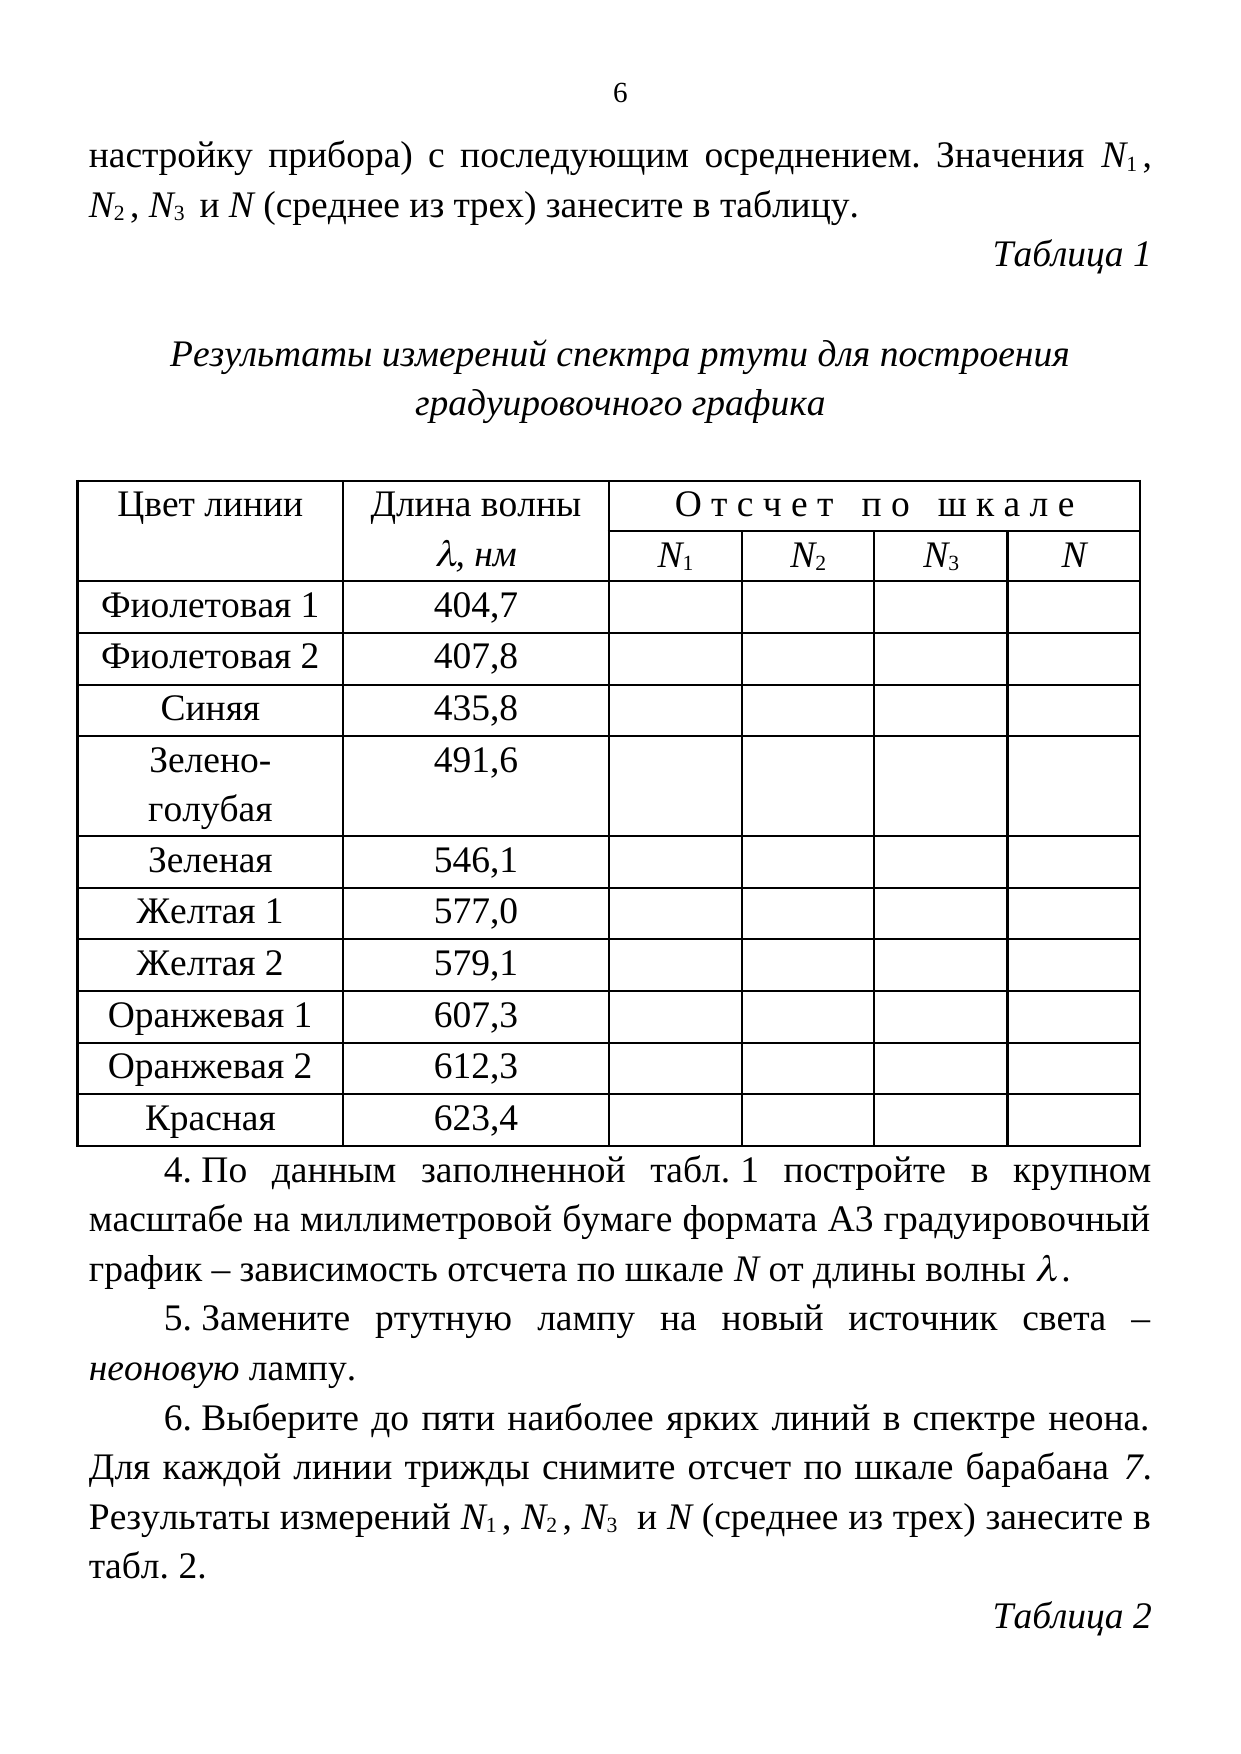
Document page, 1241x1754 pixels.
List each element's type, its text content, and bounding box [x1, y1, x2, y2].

text 6. Выберите до пяти наиболее ярких линий в спектре неона. Для каждой линии трижды снимите отсчет по шкале барабана 7. Результаты измерений N1 , N2 , N3 и N (среднее из трех) занесите в табл. 2. [89, 1395, 1152, 1587]
table_cell [875, 686, 1006, 735]
text 4. По данным заполненной табл. 1 постройте в крупном масштабе на миллиметровой бумаге формата А3 градуировочный график – зависимость отсчета по шкале N от длины волны . [89, 1147, 1152, 1289]
table_cell [875, 582, 1006, 632]
table_cell [1009, 1095, 1139, 1145]
text Результаты измерений спектра ртути для построения [89, 331, 1152, 374]
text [89, 133, 1152, 225]
table_cell N [1009, 532, 1139, 580]
text 5. Замените ртутную лампу на новый источник света – неоновую лампу. [89, 1296, 1152, 1388]
text Таблица 1 [89, 232, 1152, 275]
table_cell [1009, 737, 1139, 835]
table_cell 623,4 [344, 1095, 608, 1145]
table_cell Синяя [79, 686, 342, 735]
table_cell [1009, 837, 1139, 887]
table_cell [743, 686, 873, 735]
table_cell Фиолетовая 2 [79, 634, 342, 683]
table_cell 404,7 [344, 582, 608, 632]
table_cell [610, 940, 741, 990]
table_cell [610, 889, 741, 938]
table_cell Желтая 1 [79, 889, 342, 938]
table_cell [743, 889, 873, 938]
table_cell [743, 634, 873, 683]
table_cell [610, 737, 741, 835]
table_cell [875, 837, 1006, 887]
table_cell 577,0 [344, 889, 608, 938]
table_cell [743, 837, 873, 887]
table_header О т с ч е т п о ш к а л е [610, 482, 1139, 530]
table_cell [875, 1095, 1006, 1145]
table_cell [875, 992, 1006, 1042]
table_cell [610, 837, 741, 887]
table_cell [875, 889, 1006, 938]
table_cell [1009, 634, 1139, 683]
table_header Длина волны , нм [344, 482, 608, 580]
table_cell Красная [79, 1095, 342, 1145]
table_cell 607,3 [344, 992, 608, 1042]
table_cell [875, 940, 1006, 990]
table_cell [1009, 889, 1139, 938]
table_cell [875, 634, 1006, 683]
table_cell Фиолетовая 1 [79, 582, 342, 632]
text градуировочного графика [89, 381, 1152, 424]
table_cell 435,8 [344, 686, 608, 735]
table_cell [610, 634, 741, 683]
table_cell [1009, 582, 1139, 632]
table_cell Зелено-голубая [79, 737, 342, 835]
table_cell [610, 686, 741, 735]
table_cell Желтая 2 [79, 940, 342, 990]
table_cell 491,6 [344, 737, 608, 835]
table_cell [743, 737, 873, 835]
text Таблица 2 [89, 1593, 1152, 1636]
table_cell Оранжевая 1 [79, 992, 342, 1042]
table_cell 546,1 [344, 837, 608, 887]
table_cell [875, 1044, 1006, 1093]
table_cell N3 [875, 532, 1006, 580]
table_cell [743, 582, 873, 632]
table_cell [610, 992, 741, 1042]
table_cell [743, 1095, 873, 1145]
table_cell Оранжевая 2 [79, 1044, 342, 1093]
table_cell [610, 582, 741, 632]
table_cell [743, 1044, 873, 1093]
table_cell 579,1 [344, 940, 608, 990]
table_cell [1009, 992, 1139, 1042]
table_cell [1009, 1044, 1139, 1093]
table_header Цвет линии [79, 482, 342, 580]
table_cell [875, 737, 1006, 835]
table_cell [610, 1044, 741, 1093]
table_cell 612,3 [344, 1044, 608, 1093]
table_cell [743, 940, 873, 990]
table_cell Зеленая [79, 837, 342, 887]
table_cell N1 [610, 532, 741, 580]
table_cell [743, 992, 873, 1042]
table_cell 407,8 [344, 634, 608, 683]
table_cell N2 [743, 532, 873, 580]
table_cell [1009, 686, 1139, 735]
table_cell [610, 1095, 741, 1145]
table_cell [1009, 940, 1139, 990]
